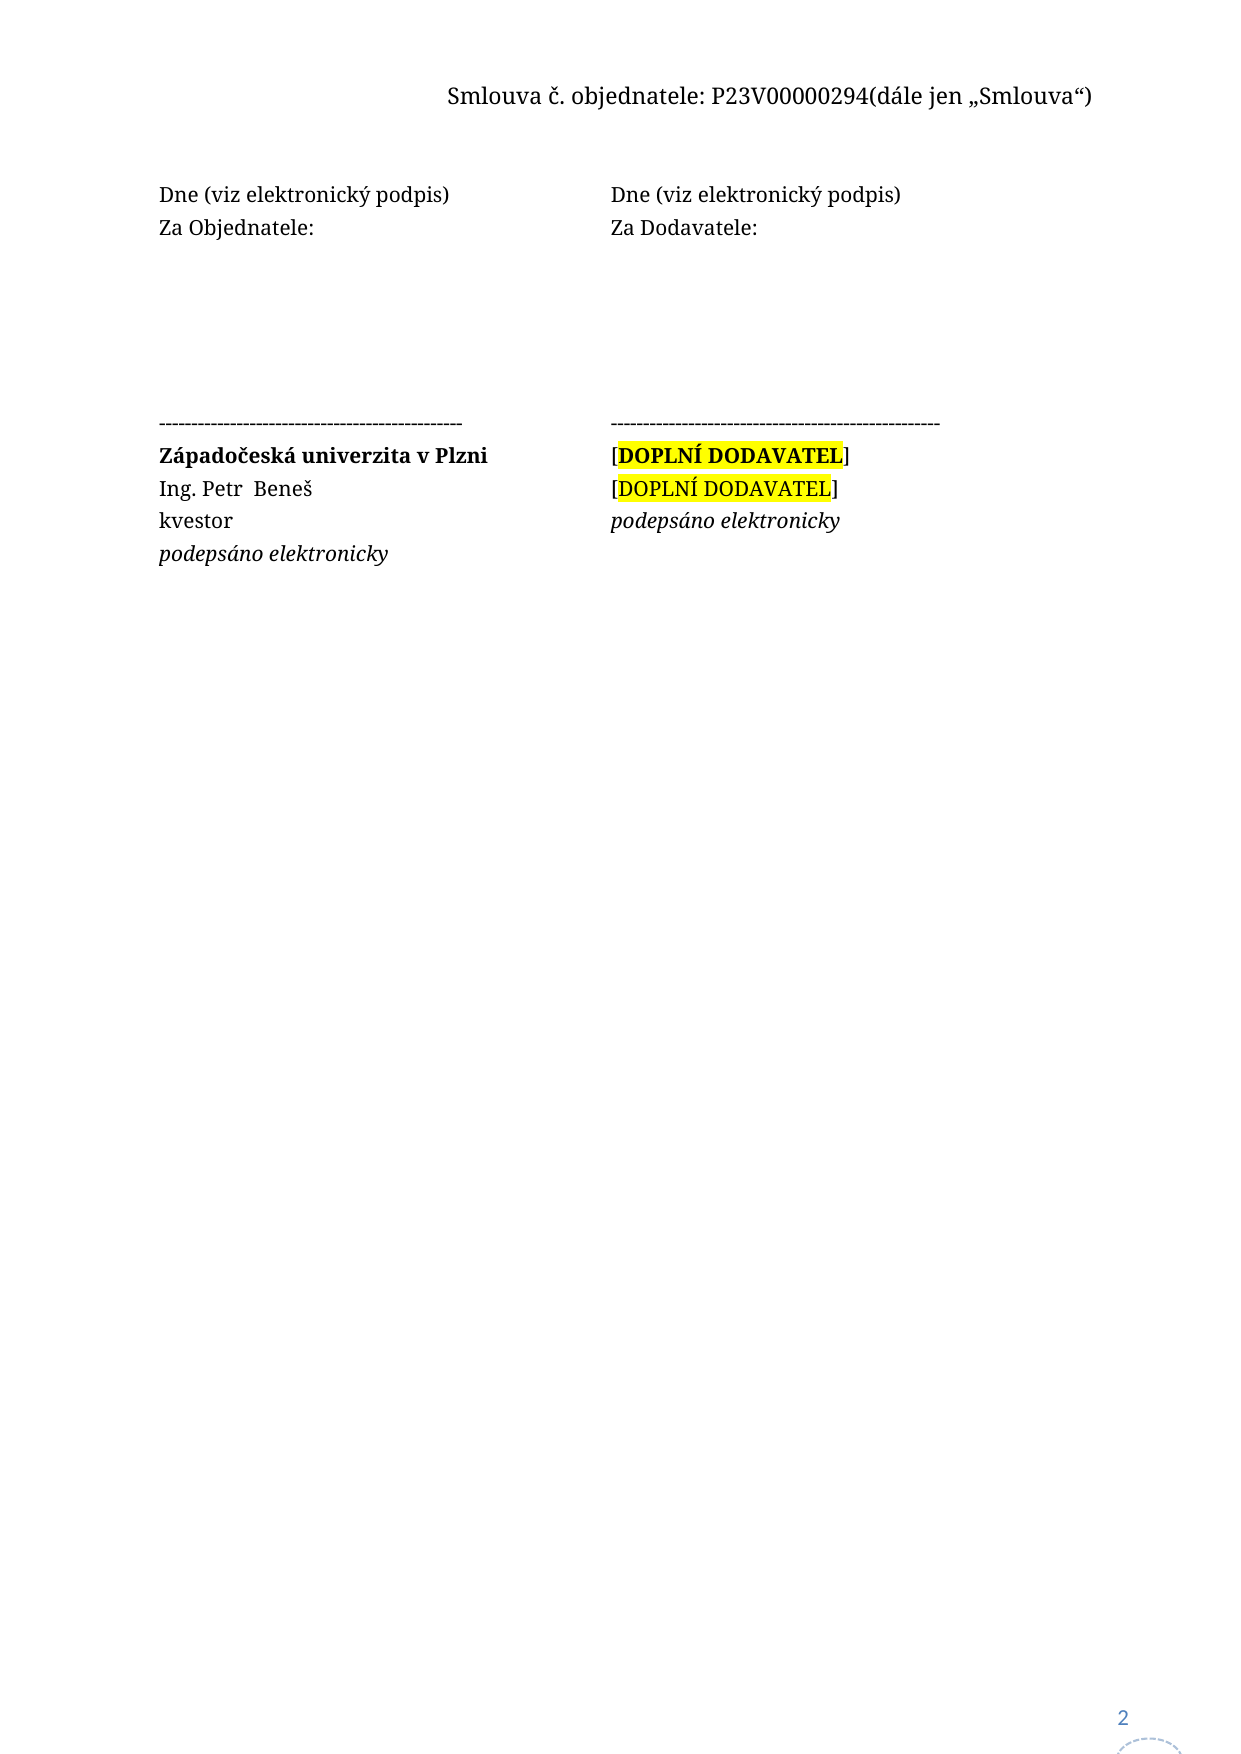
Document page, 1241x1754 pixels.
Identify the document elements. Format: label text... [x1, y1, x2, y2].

table_header Dne (viz elektronický podpis) Za Objednatele: ----------------------------------------------- Západočeská univerzita v Plzni Ing. Petr Beneš kvestor podepsáno elektronicky [148, 180, 599, 571]
table_header Dne (viz elektronický podpis) Za Dodavatele: --------------------------------------------------- [DOPLNÍ DODAVATEL] [DOPLNÍ DODAVATEL] podepsáno elektronicky [599, 180, 1051, 571]
